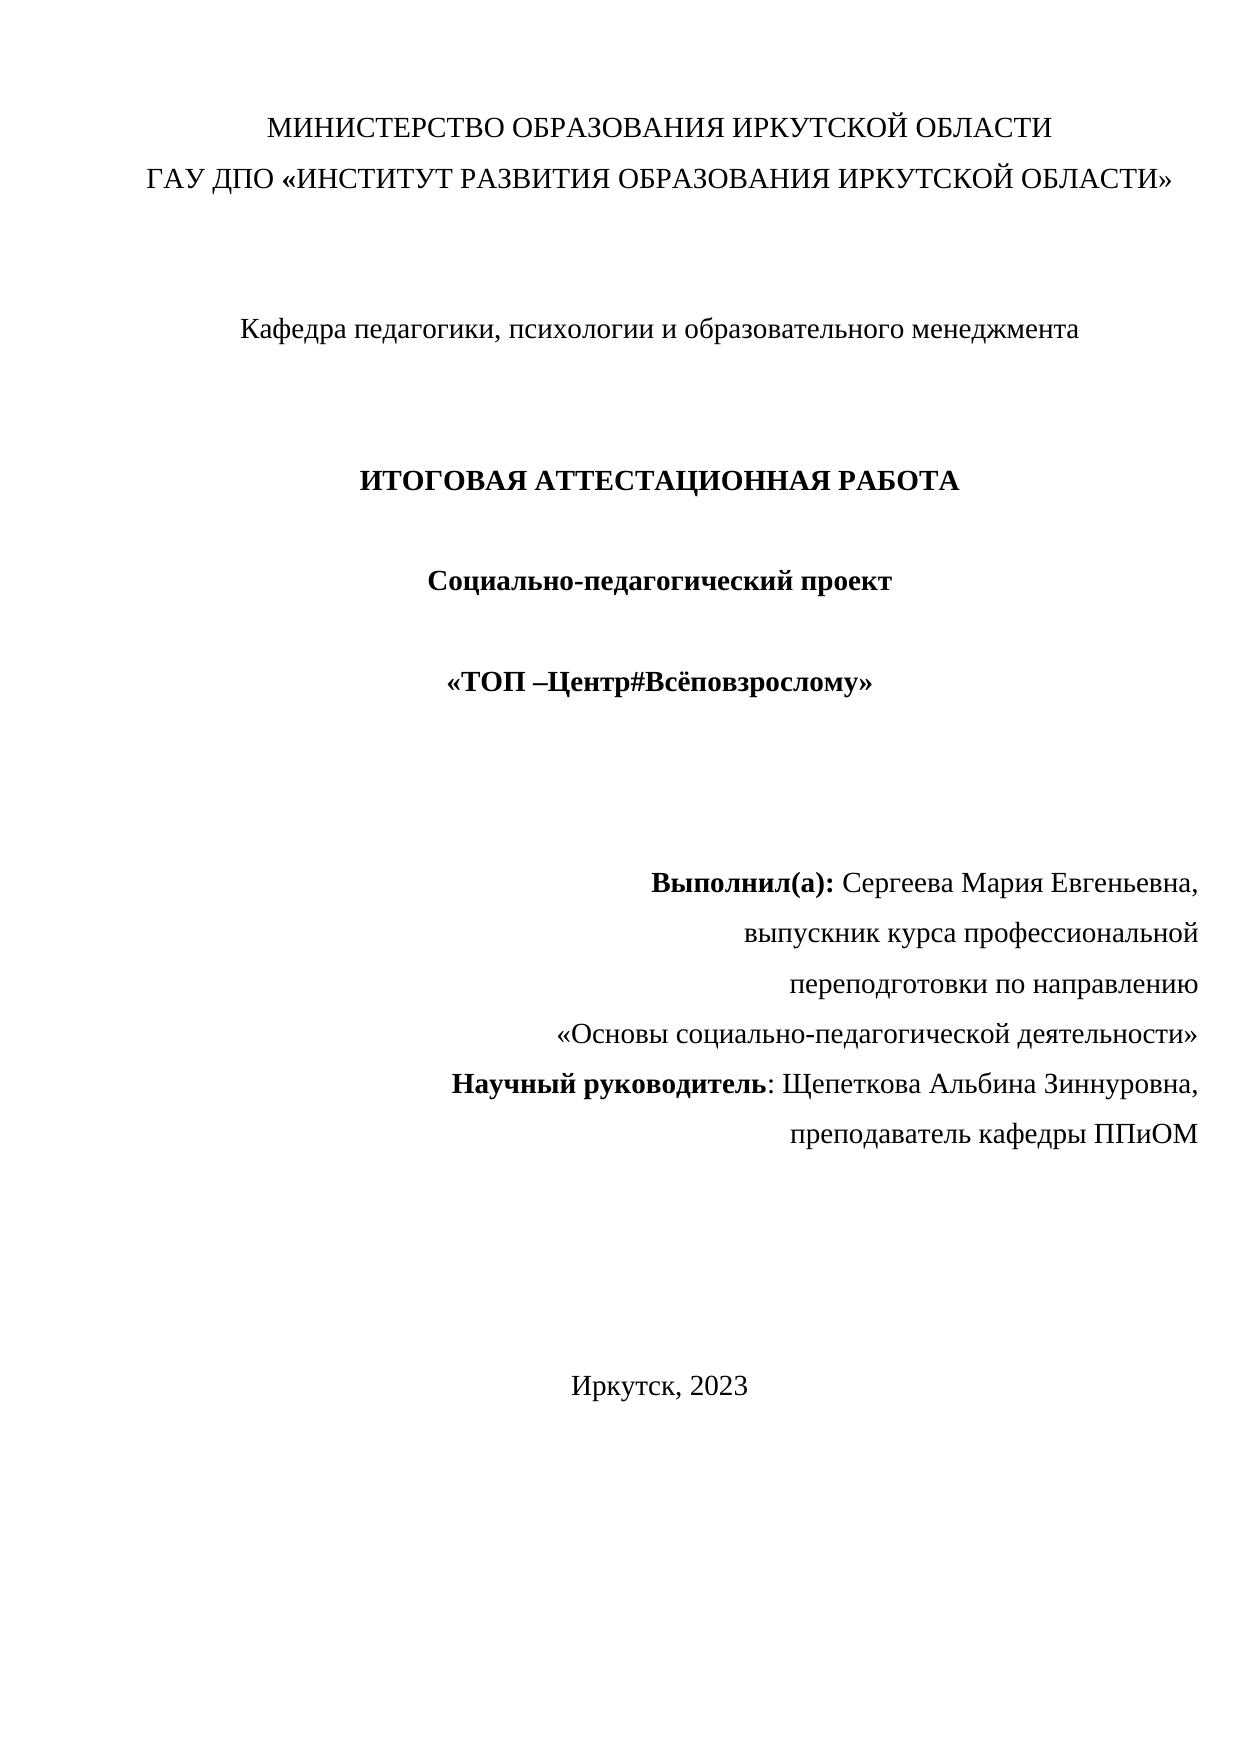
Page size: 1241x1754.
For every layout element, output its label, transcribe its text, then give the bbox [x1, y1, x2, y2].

text преподаватель кафедры ППиОМ [121, 1117, 1198, 1150]
text Выполнил(а): Сергеева Мария Евгеньевна, [121, 865, 1198, 899]
text выпускник курса профессиональной [121, 915, 1198, 949]
text ГАУ ДПО «ИНСТИТУТ РАЗВИТИЯ ОБРАЗОВАНИЯ ИРКУТСКОЙ ОБЛАСТИ» [121, 161, 1198, 194]
text Кафедра педагогики, психологии и образовательного менеджмента [121, 312, 1198, 345]
text ИТОГОВАЯ АТТЕСТАЦИОННАЯ РАБОТА [121, 463, 1198, 496]
text Иркутск, 2023 [121, 1368, 1198, 1402]
text Научный руководитель: Щепеткова Альбина Зиннуровна, [121, 1066, 1198, 1100]
text МИНИСТЕРСТВО ОБРАЗОВАНИЯ ИРКУТСКОЙ ОБЛАСТИ [121, 110, 1198, 144]
text Социально-педагогический проект [121, 563, 1198, 597]
text «Основы социально-педагогической деятельности» [121, 1016, 1198, 1049]
text «ТОП –Центр#Всёповзрослому» [121, 664, 1198, 697]
text переподготовки по направлению [121, 966, 1198, 999]
